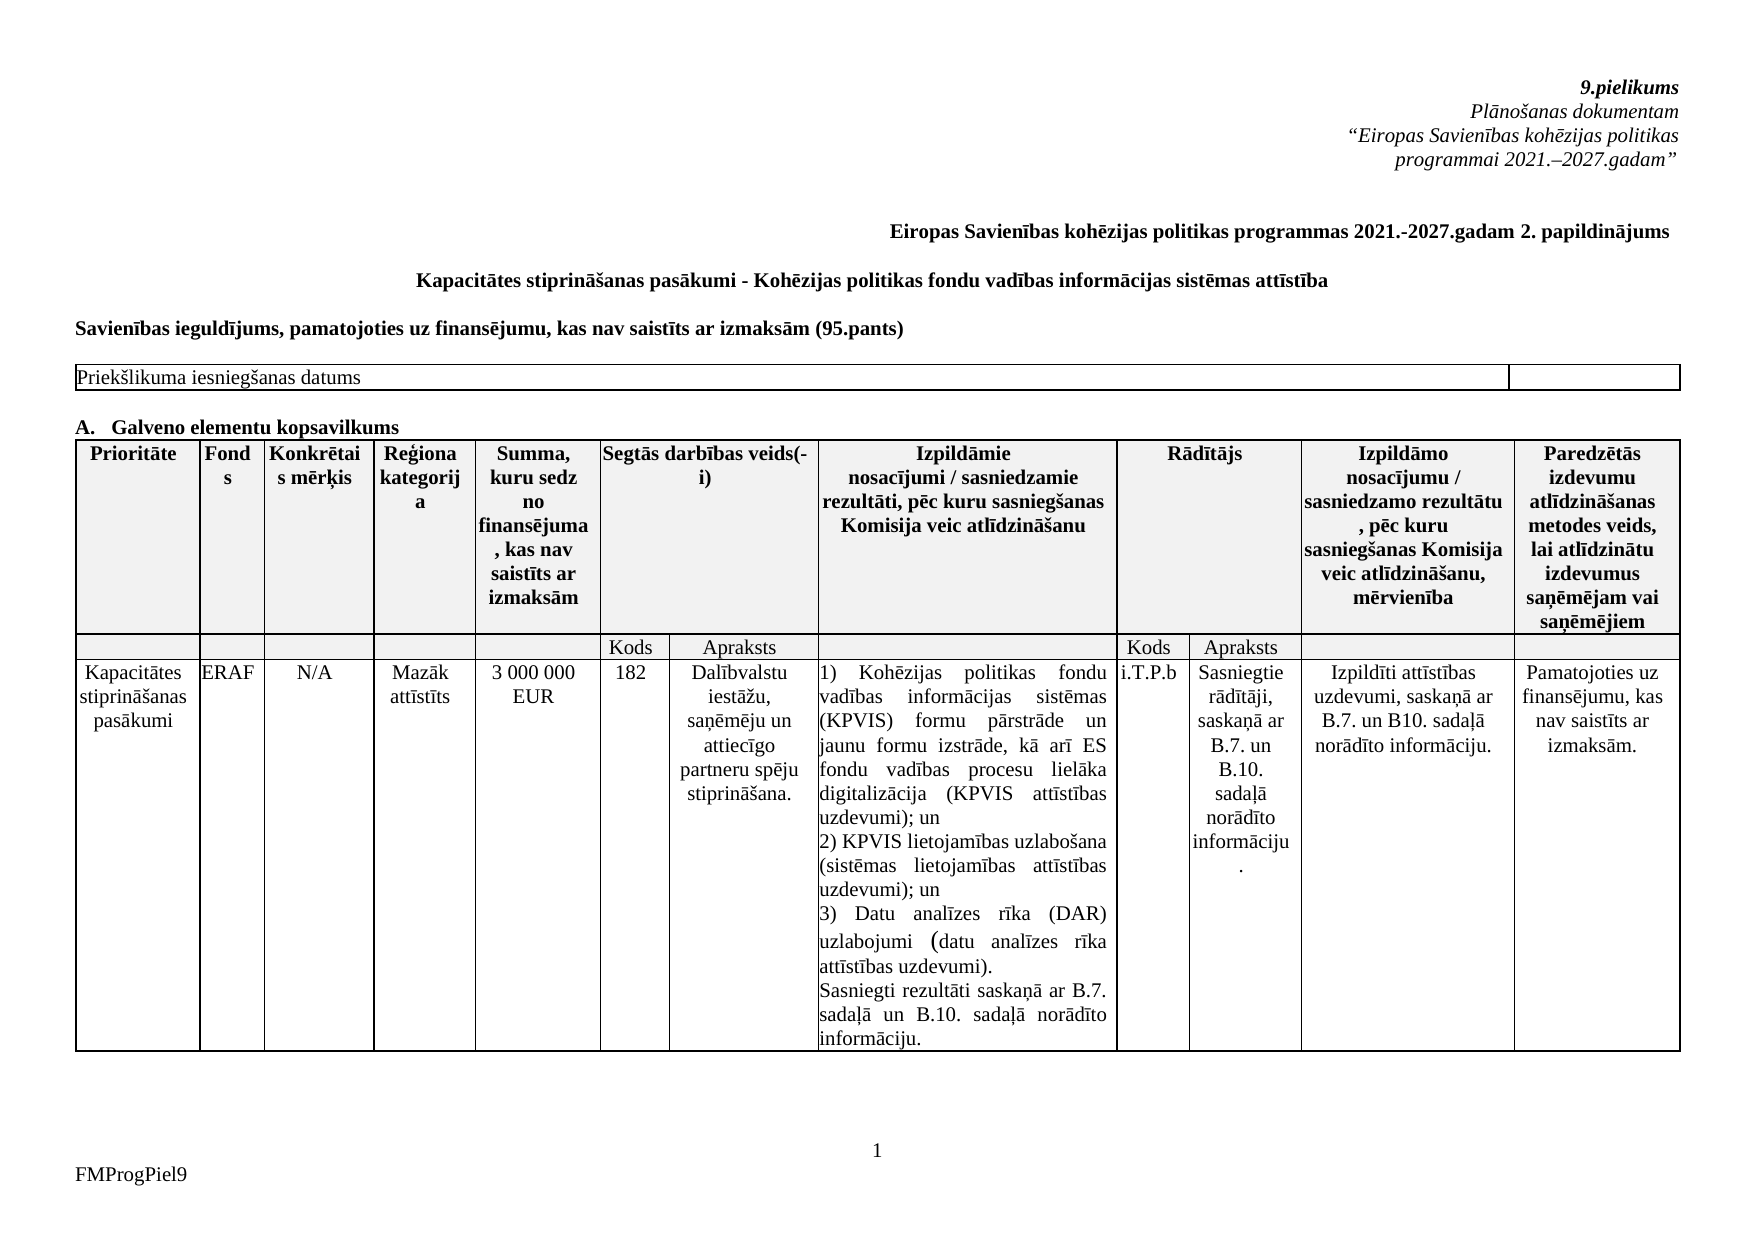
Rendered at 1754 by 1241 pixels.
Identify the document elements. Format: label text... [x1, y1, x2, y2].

text “Eiropas Savienības kohēzijas politikas [75, 123, 1679, 147]
table_cell Mazāk attīstīts [375, 660, 475, 1050]
table_header Izpildāmie nosacījumi / sasniedzamie rezultāti, pēc kuru sasniegšanas Komisija veic atlīdzināšanu [819, 441, 1116, 633]
text Plānošanas dokumentam [75, 99, 1679, 123]
table_header Prioritāte [77, 441, 199, 633]
table_header Reģiona kategorija [375, 441, 475, 633]
table_header Summa, kuru sedz no finansējuma, kas nav saistīts ar izmaksām [476, 441, 600, 633]
table_cell Izpildīti attīstības uzdevumi, saskaņā ar B.7. un B10. sadaļā norādīto informāciju. [1302, 660, 1514, 1050]
text Kapacitātes stiprināšanas pasākumi - Kohēzijas politikas fondu vadības informācijas sistēmas attīstība [75, 267, 1670, 292]
table_header Izpildāmo nosacījumu / sasniedzamo rezultātu, pēc kuru sasniegšanas Komisija veic atlīdzināšanu, mērvienība [1302, 441, 1514, 633]
table_header Konkrētais mērķis [265, 441, 373, 633]
text Eiropas Savienības kohēzijas politikas programmas 2021.-2027.gadam 2. papildinājums [75, 219, 1670, 243]
text Savienības ieguldījums, pamatojoties uz finansējumu, kas nav saistīts ar izmaksām (95.pants) [75, 316, 1670, 340]
table_cell Pamatojoties uz finansējumu, kas nav saistīts ar izmaksām. [1515, 660, 1679, 1050]
table_cell Dalībvalstu iestāžu, saņēmēju un attiecīgo partneru spēju stiprināšana. [670, 660, 818, 1050]
table_cell [201, 635, 264, 659]
table_cell Kapacitātes stiprināšanas pasākumi [77, 660, 199, 1050]
table_header [1510, 365, 1679, 389]
table_cell Kods [601, 635, 669, 659]
table_cell 182 [601, 660, 669, 1050]
table_cell [265, 635, 373, 659]
table_cell 1) Kohēzijas politikas fondu vadības informācijas sistēmas (KPVIS) formu pārstrāde un jaunu formu izstrāde, kā arī ES fondu vadības procesu lielāka digitalizācija (KPVIS attīstības uzdevumi); un 2) KPVIS lietojamības uzlabošana (sistēmas lietojamības attīstības uzdevumi); un 3) Datu analīzes rīka (DAR) uzlabojumi (datu analīzes rīka attīstības uzdevumi). Sasniegti rezultāti saskaņā ar B.7. sadaļā un B.10. sadaļā norādīto informāciju. [819, 660, 1116, 1050]
table_header Segtās darbības veids(-i) [601, 441, 818, 633]
table_cell [375, 635, 475, 659]
table_header Rādītājs [1118, 441, 1301, 633]
text 9.pielikums [75, 75, 1679, 99]
table_header Paredzētās izdevumu atlīdzināšanas metodes veids, lai atlīdzinātu izdevumus saņēmējam vai saņēmējiem [1515, 441, 1679, 633]
table_header Priekšlikuma iesniegšanas datums [77, 365, 1508, 389]
table_cell [1302, 635, 1514, 659]
text programmai 2021.–2027.gadam” [75, 147, 1679, 171]
table_cell Apraksts [1190, 635, 1301, 659]
table_cell [476, 635, 600, 659]
table_cell [1515, 635, 1679, 659]
text A. Galveno elementu kopsavilkums [75, 415, 1670, 439]
table_header Fonds [201, 441, 264, 633]
table_cell i.T.P.b [1118, 660, 1189, 1050]
table_cell N/A [265, 660, 373, 1050]
table_cell Kods [1118, 635, 1189, 659]
table_cell Apraksts [670, 635, 818, 659]
table_cell 3 000 000 EUR [476, 660, 600, 1050]
table_cell [77, 635, 199, 659]
table_cell Sasniegtie rādītāji, saskaņā ar B.7. un B.10. sadaļā norādīto informāciju. [1190, 660, 1301, 1050]
table_cell ERAF [201, 660, 264, 1050]
table_cell [819, 635, 1116, 659]
